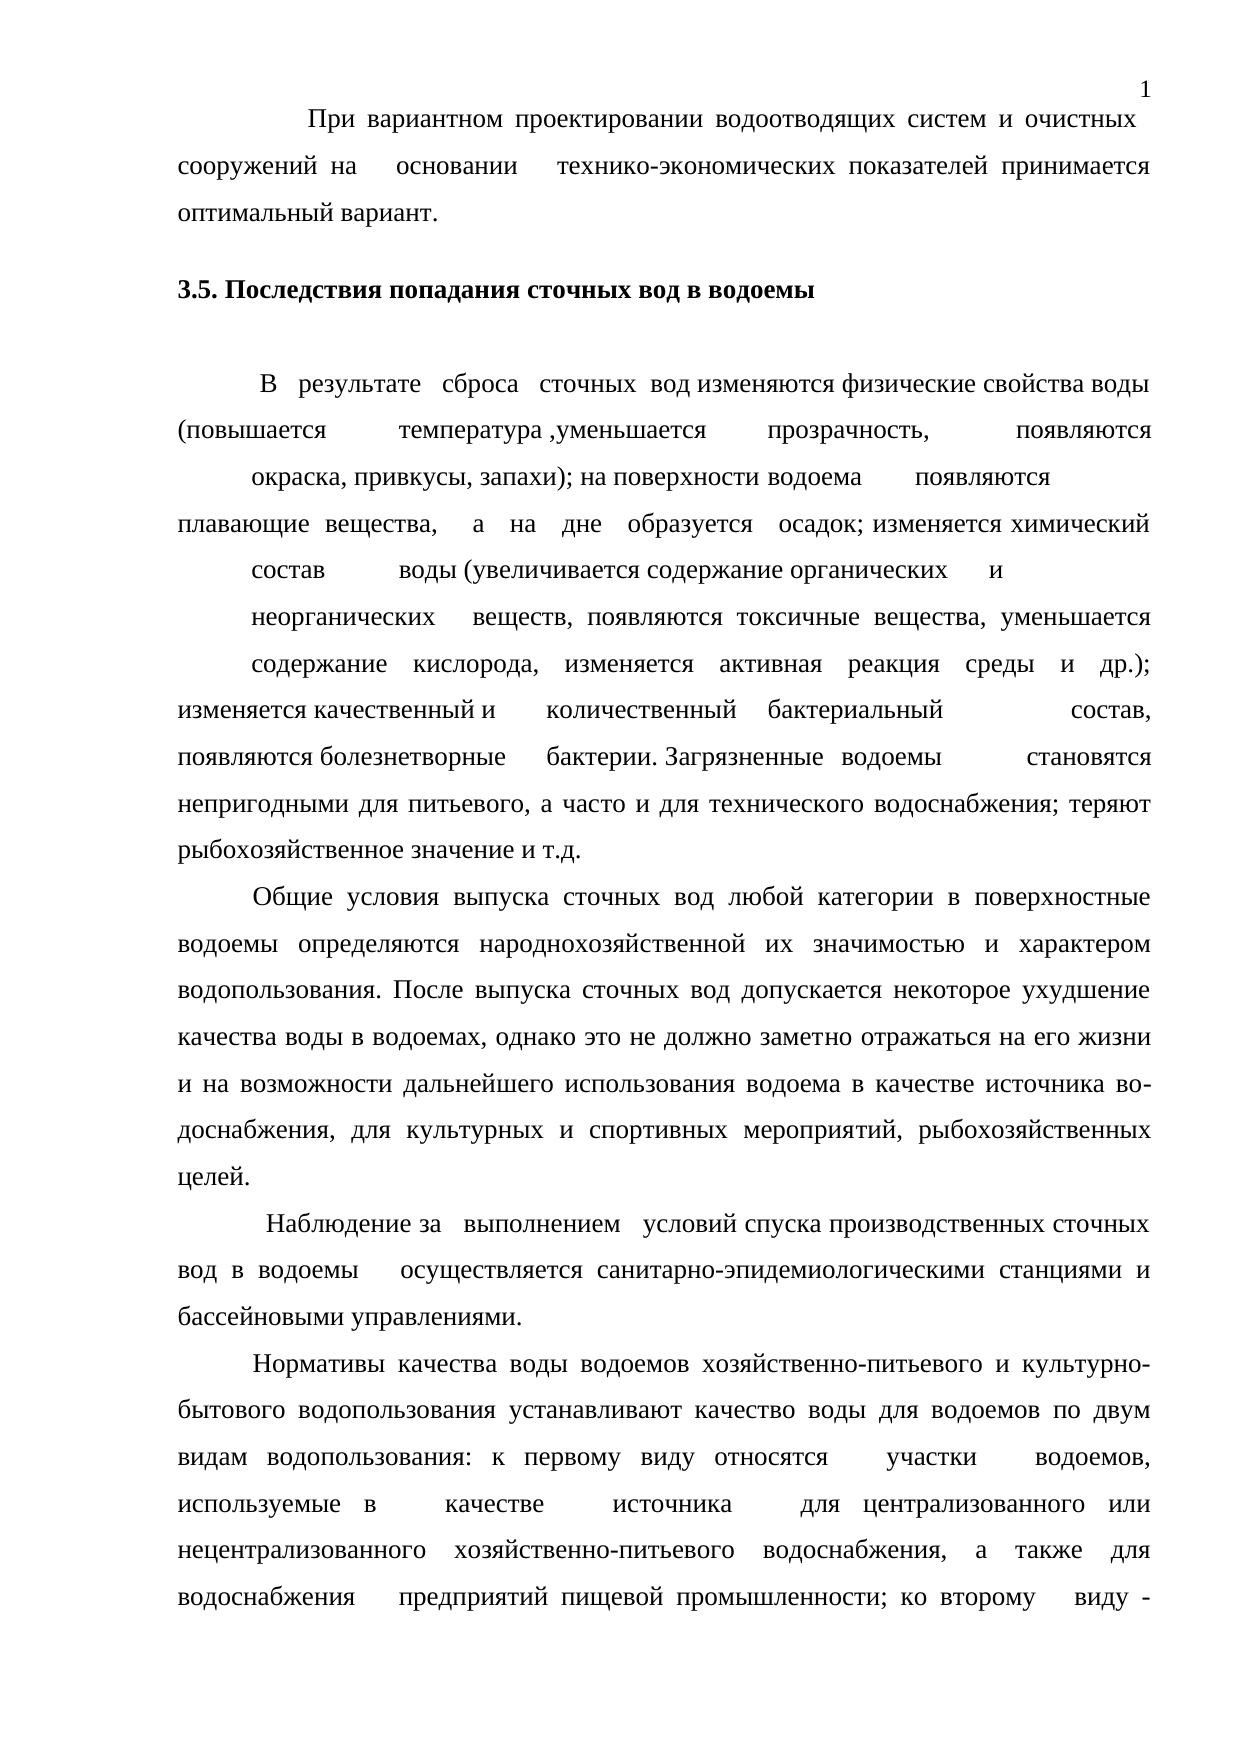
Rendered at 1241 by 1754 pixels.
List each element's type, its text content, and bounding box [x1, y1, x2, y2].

text Общие условия выпуска сточных вод любой категории в поверхностные водоемы определяются народнохозяйственной их значимостью и характером водопользования. После выпуска сточных вод допускается некоторое ухудшение качества воды в водоемах, однако это не должно заметно отражаться на его жизни и на возможности дальнейшего использования водоема в качестве источника водоснабжения, для культурных и спортивных мероприятий, рыбохозяйственных целей. [177, 880, 1152, 1191]
text В результате сброса сточных вод изменяются физические свойства воды (повышается температура ,уменьшается прозрачность, появляются окраска, привкусы, запахи); на поверхности водоема появляются плавающие вещества, а на дне образуется осадок; изменяется химический состав воды (увеличивается содержание органических и неорганических веществ, появляются токсичные вещества, уменьшается содержание кислорода, изменяется активная реакция среды и др.); изменяется качественный и количественный бактериальный состав, появляются болезнетворные бактерии. Загрязненные водоемы становятся непригодными для питьевого, а часто и для технического водоснабжения; теряют рыбохозяйственное значение и т.д. [177, 367, 1152, 865]
text 3.5. Последствия попадания сточных вод в водоемы [177, 274, 1152, 305]
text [177, 1347, 1152, 1611]
text При вариантном проектировании водоотводящих систем и очистных сооружений на основании технико-экономических показателей принимается оптимальный вариант. [177, 102, 1152, 227]
text Наблюдение за выполнением условий спуска производственных сточных вод в водоемы осуществляется санитарно-эпидемиологическими станциями и бассейновыми управлениями. [177, 1207, 1152, 1331]
